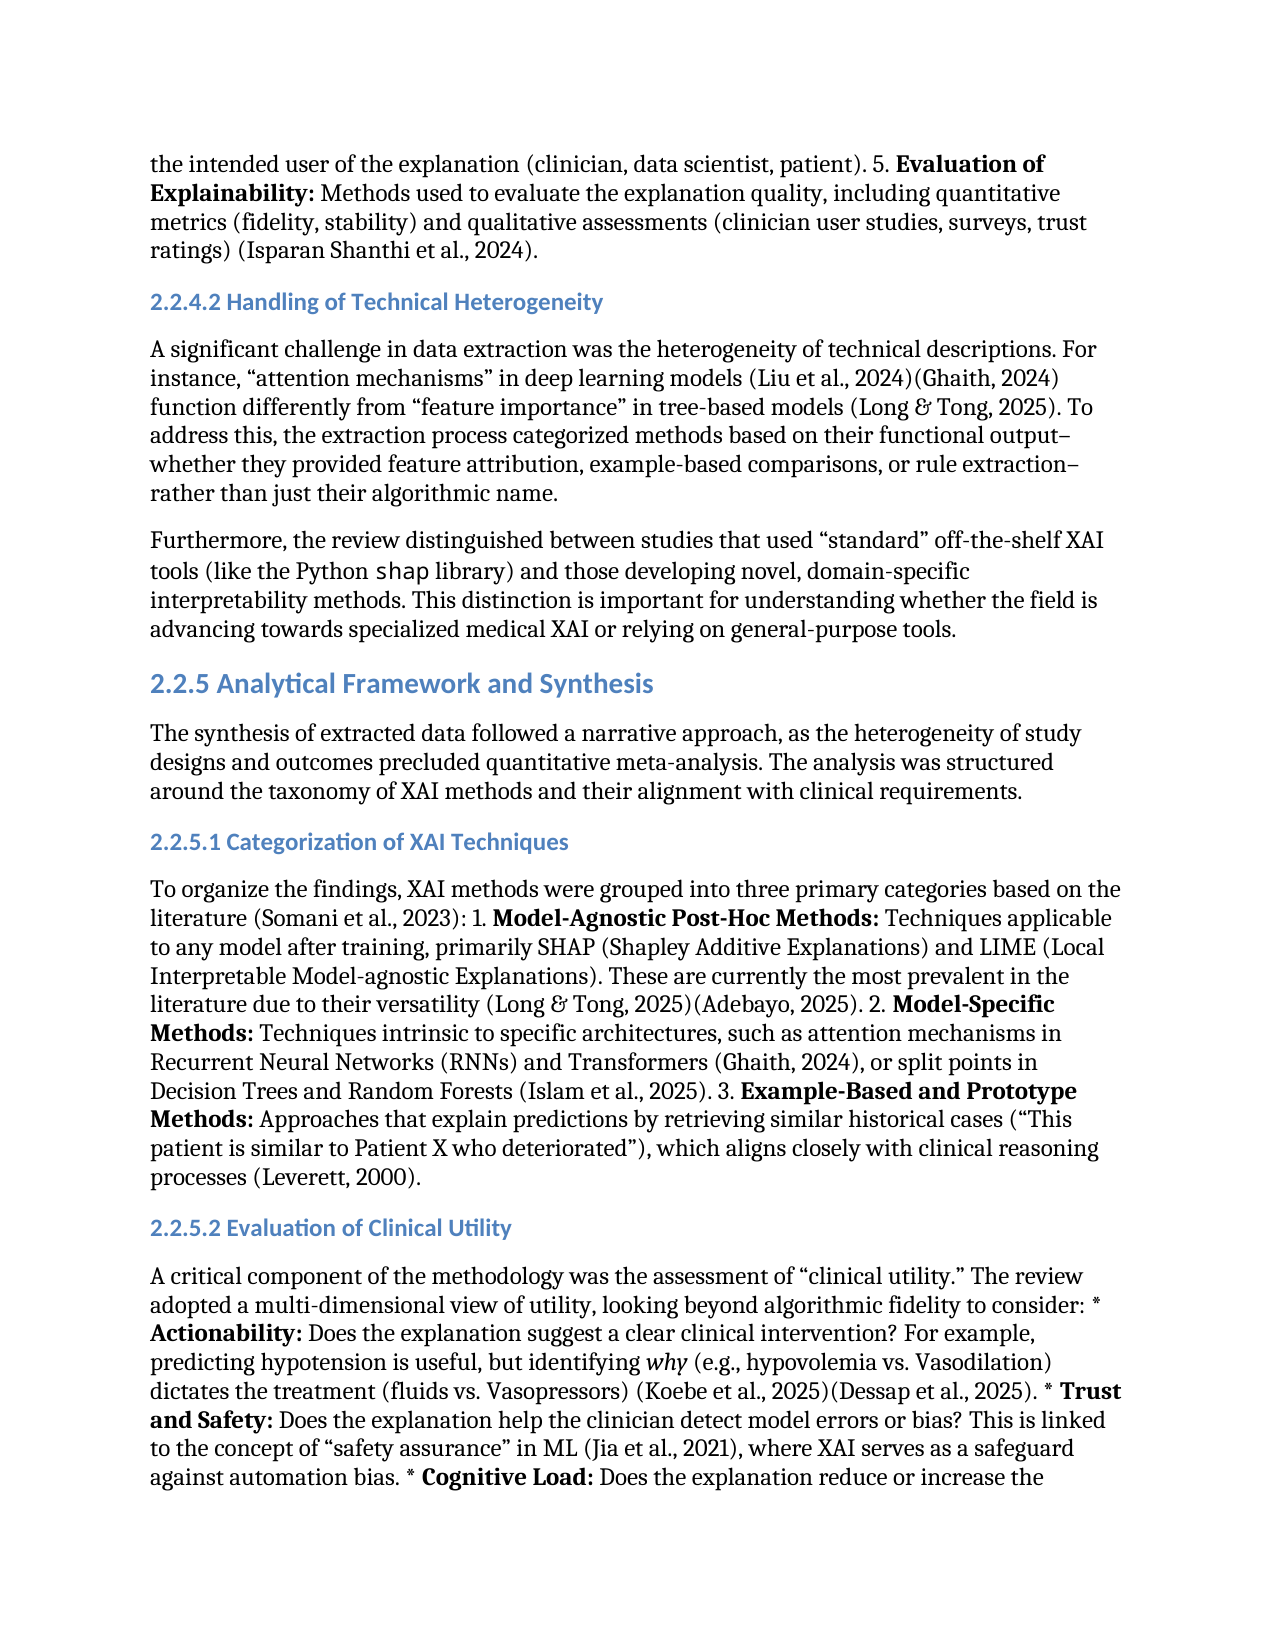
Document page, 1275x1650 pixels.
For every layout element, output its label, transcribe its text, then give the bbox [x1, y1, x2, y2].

subtitle 2.2.4.2 Handling of Technical Heterogeneity [150, 286, 1125, 316]
text The synthesis of extracted data followed a narrative approach, as the heterogeneity of study designs and outcomes precluded quantitative meta-analysis. The analysis was structured around the taxonomy of XAI methods and their alignment with clinical requirements. [150, 719, 1125, 805]
text A significant challenge in data extraction was the heterogeneity of technical descriptions. For instance, “attention mechanisms” in deep learning models (Liu et al., 2024)(Ghaith, 2024) function differently from “feature importance” in tree-based models (Long & Tong, 2025). To address this, the extraction process categorized methods based on their functional output–whether they provided feature attribution, example-based comparisons, or rule extraction–rather than just their algorithmic name. [150, 335, 1125, 508]
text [150, 150, 1125, 265]
subtitle 2.2.5.1 Categorization of XAI Techniques [150, 826, 1125, 857]
text Furthermore, the review distinguished between studies that used “standard” off-the-shelf XAI tools (like the Python shap library) and those developing novel, domain-specific interpretability methods. This distinction is important for understanding whether the field is advancing towards specialized medical XAI or relying on general-purpose tools. [150, 526, 1125, 644]
subtitle 2.2.5 Analytical Framework and Synthesis [150, 665, 1125, 700]
text To organize the findings, XAI methods were grouped into three primary categories based on the literature (Somani et al., 2023): 1. Model-Agnostic Post-Hoc Methods: Techniques applicable to any model after training, primarily SHAP (Shapley Additive Explanations) and LIME (Local Interpretable Model-agnostic Explanations). These are currently the most prevalent in the literature due to their versatility (Long & Tong, 2025)(Adebayo, 2025). 2. Model-Specific Methods: Techniques intrinsic to specific architectures, such as attention mechanisms in Recurrent Neural Networks (RNNs) and Transformers (Ghaith, 2024), or split points in Decision Trees and Random Forests (Islam et al., 2025). 3. Example-Based and Prototype Methods: Approaches that explain predictions by retrieving similar historical cases (“This patient is similar to Patient X who deteriorated”), which aligns closely with clinical reasoning processes (Leverett, 2000). [150, 875, 1125, 1192]
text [150, 1262, 1125, 1492]
subtitle 2.2.5.2 Evaluation of Clinical Utility [150, 1212, 1125, 1243]
